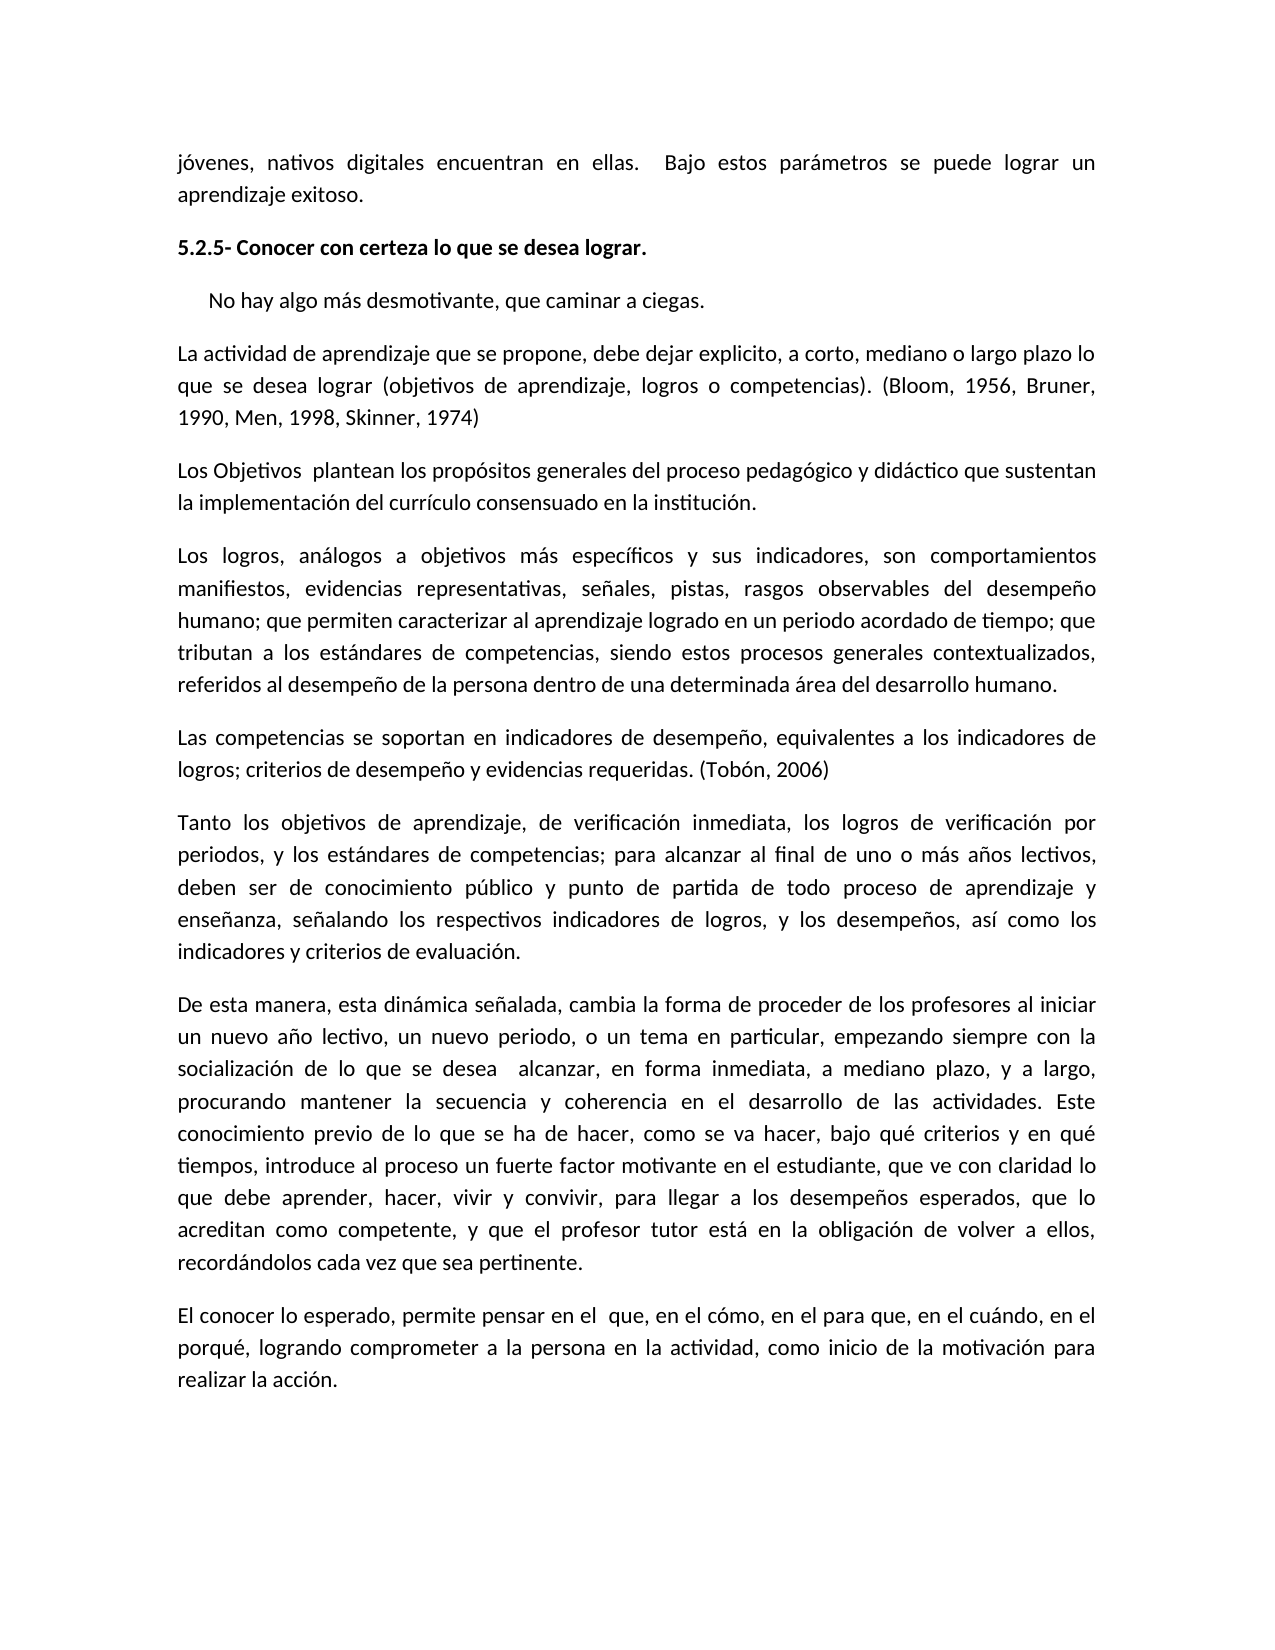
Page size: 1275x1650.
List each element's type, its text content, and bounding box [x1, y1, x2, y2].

text Tanto los objetivos de aprendizaje, de verificación inmediata, los logros de verificación por periodos, y los estándares de competencias; para alcanzar al final de uno o más años lectivos, deben ser de conocimiento público y punto de partida de todo proceso de aprendizaje y enseñanza, señalando los respectivos indicadores de logros, y los desempeños, así como los indicadores y criterios de evaluación. [177, 808, 1098, 965]
text No hay algo más desmotivante, que caminar a ciegas. [177, 286, 1098, 314]
text Los logros, análogos a objetivos más específicos y sus indicadores, son comportamientos manifiestos, evidencias representativas, señales, pistas, rasgos observables del desempeño humano; que permiten caracterizar al aprendizaje logrado en un periodo acordado de tiempo; que tributan a los estándares de competencias, siendo estos procesos generales contextualizados, referidos al desempeño de la persona dentro de una determinada área del desarrollo humano. [177, 541, 1098, 698]
text El conocer lo esperado, permite pensar en el que, en el cómo, en el para que, en el cuándo, en el porqué, logrando comprometer a la persona en la actividad, como inicio de la motivación para realizar la acción. [177, 1301, 1098, 1393]
text Las competencias se soportan en indicadores de desempeño, equivalentes a los indicadores de logros; criterios de desempeño y evidencias requeridas. (Tobón, 2006) [177, 723, 1098, 783]
text 5.2.5- Conocer con certeza lo que se desea lograr. [177, 233, 1098, 261]
text La actividad de aprendizaje que se propone, debe dejar explicito, a corto, mediano o largo plazo lo que se desea lograr (objetivos de aprendizaje, logros o competencias). (Bloom, 1956, Bruner, 1990, Men, 1998, Skinner, 1974) [177, 339, 1098, 431]
text De esta manera, esta dinámica señalada, cambia la forma de proceder de los profesores al iniciar un nuevo año lectivo, un nuevo periodo, o un tema en particular, empezando siempre con la socialización de lo que se desea alcanzar, en forma inmediata, a mediano plazo, y a largo, procurando mantener la secuencia y coherencia en el desarrollo de las actividades. Este conocimiento previo de lo que se ha de hacer, como se va hacer, bajo qué criterios y en qué tiempos, introduce al proceso un fuerte factor motivante en el estudiante, que ve con claridad lo que debe aprender, hacer, vivir y convivir, para llegar a los desempeños esperados, que lo acreditan como competente, y que el profesor tutor está en la obligación de volver a ellos, recordándolos cada vez que sea pertinente. [177, 990, 1098, 1276]
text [177, 148, 1098, 208]
text Los Objetivos plantean los propósitos generales del proceso pedagógico y didáctico que sustentan la implementación del currículo consensuado en la institución. [177, 456, 1098, 516]
